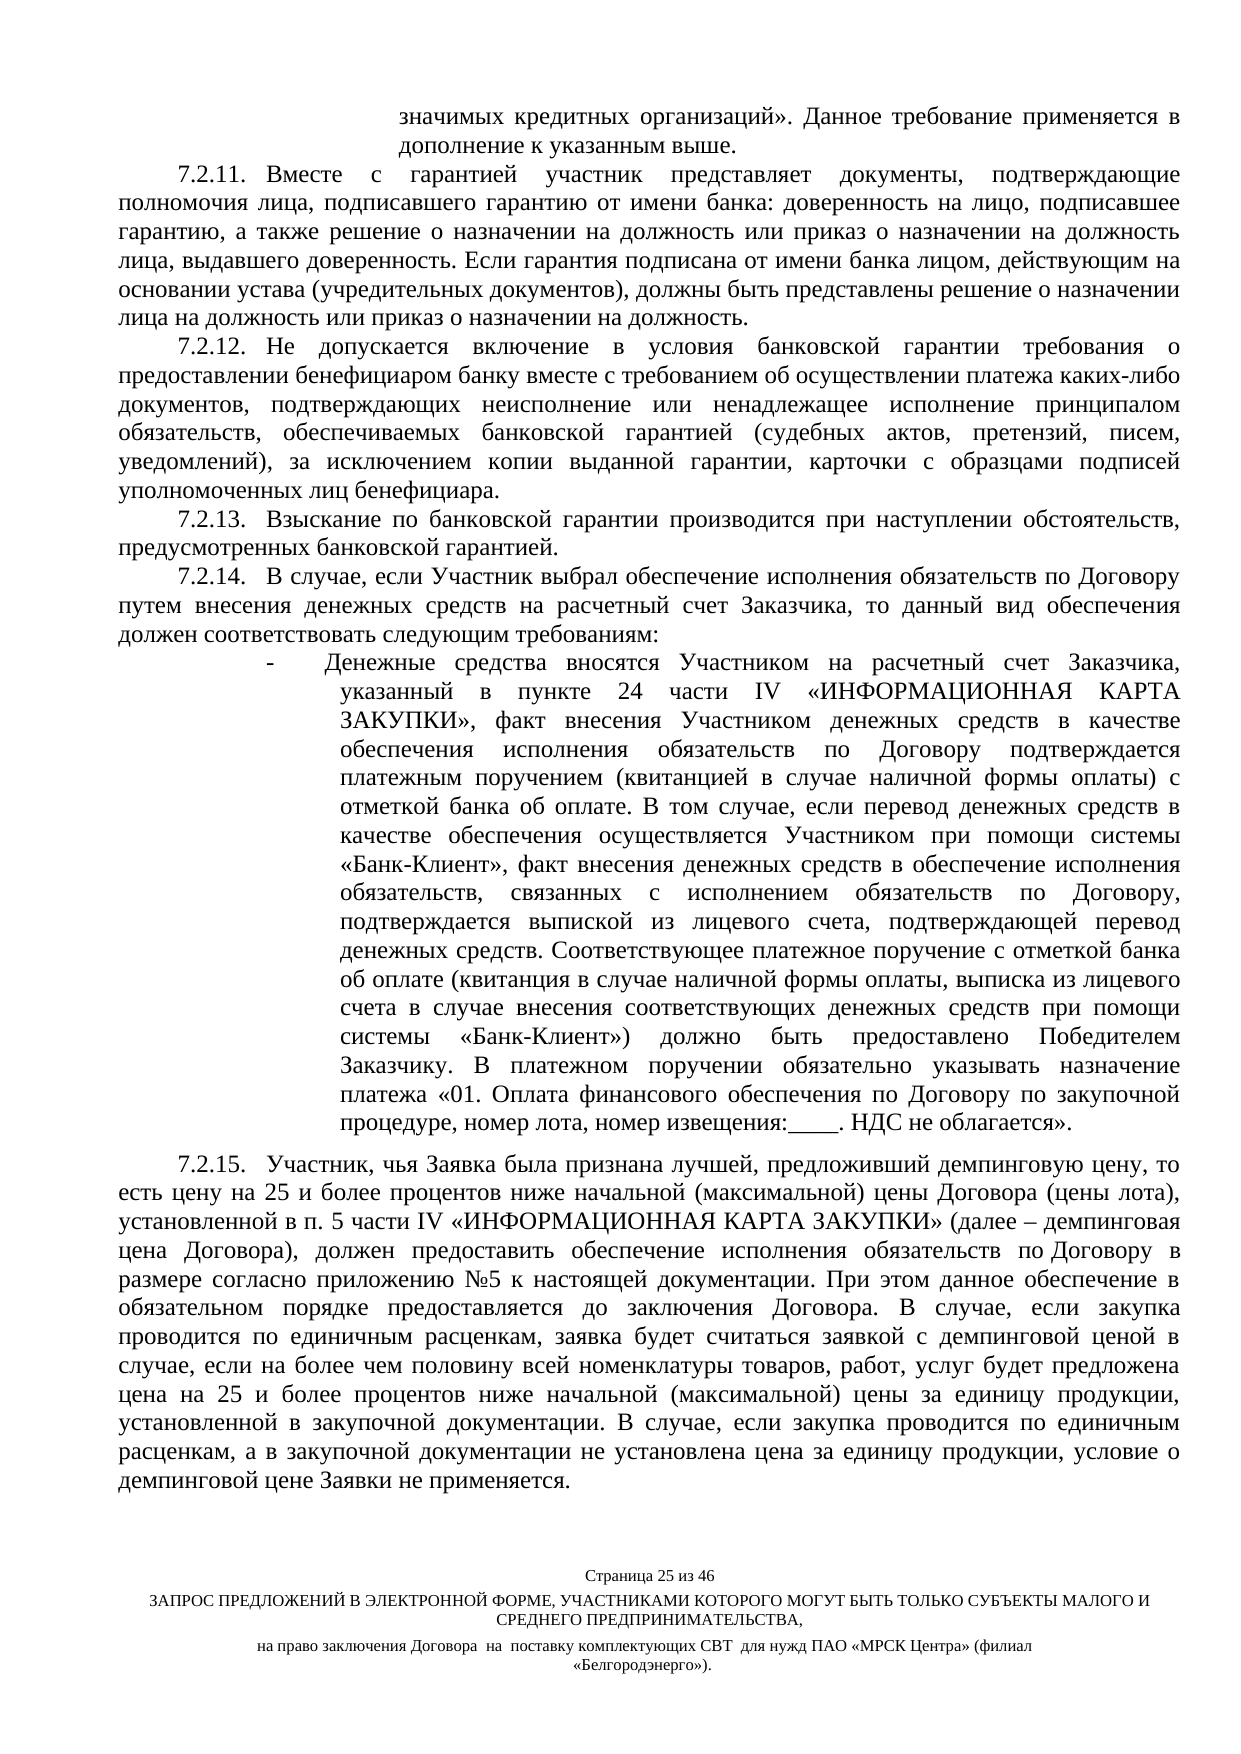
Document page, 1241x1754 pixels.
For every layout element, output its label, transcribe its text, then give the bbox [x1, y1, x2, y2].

list Денежные средства вносятся Участником на расчетный счет Заказчика, указанный в пункте 24 части IV «ИНФОРМАЦИОННАЯ КАРТА ЗАКУПКИ», факт внесения Участником денежных средств в качестве обеспечения исполнения обязательств по Договору подтверждается платежным поручением (квитанцией в случае наличной формы оплаты) с отметкой банка об оплате. В том случае, если перевод денежных средств в качестве обеспечения осуществляется Участником при помощи системы «Банк-Клиент», факт внесения денежных средств в обеспечение исполнения обязательств, связанных с исполнением обязательств по Договору, подтверждается выпиской из лицевого счета, подтверждающей перевод денежных средств. Соответствующее платежное поручение с отметкой банка об оплате (квитанция в случае наличной формы оплаты, выписка из лицевого счета в случае внесения соответствующих денежных средств при помощи системы «Банк-Клиент») должно быть предоставлено Победителем Заказчику. В платежном поручении обязательно указывать назначение платежа «01. Оплата финансового обеспечения по Договору по закупочной процедуре, номер лота, номер извещения:____. НДС не облагается». [266, 647, 1181, 1136]
list Взыскание по банковской гарантии производится при наступлении обстоятельств, предусмотренных банковской гарантией. [118, 504, 1181, 561]
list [354, 101, 1181, 159]
subtitle Участник, чья Заявка была признана лучшей, предложивший демпинговую цену, то есть цену на 25 и более процентов ниже начальной (максимальной) цены Договора (цены лота), установленной в п. 5 части IV «ИНФОРМАЦИОННАЯ КАРТА ЗАКУПКИ» (далее – демпинговая цена Договора), должен предоставить обеспечение исполнения обязательств по Договору в размере согласно приложению №5 к настоящей документации. При этом данное обеспечение в обязательном порядке предоставляется до заключения Договора. В случае, если закупка проводится по единичным расценкам, заявка будет считаться заявкой с демпинговой ценой в случае, если на более чем половину всей номенклатуры товаров, работ, услуг будет предложена цена на 25 и более процентов ниже начальной (максимальной) цены за единицу продукции, установленной в закупочной документации. В случае, если закупка проводится по единичным расценкам, а в закупочной документации не установлена цена за единицу продукции, условие о демпинговой цене Заявки не применяется. [118, 1149, 1181, 1494]
list Вместе с гарантией участник представляет документы, подтверждающие полномочия лица, подписавшего гарантию от имени банка: доверенность на лицо, подписавшее гарантию, а также решение о назначении на должность или приказ о назначении на должность лица, выдавшего доверенность. Если гарантия подписана от имени банка лицом, действующим на основании устава (учредительных документов), должны быть представлены решение о назначении лица на должность или приказ о назначении на должность. [118, 159, 1181, 331]
list В случае, если Участник выбрал обеспечение исполнения обязательств по Договору путем внесения денежных средств на расчетный счет Заказчика, то данный вид обеспечения должен соответствовать следующим требованиям: [118, 561, 1181, 647]
list Не допускается включение в условия банковской гарантии требования о предоставлении бенефициаром банку вместе с требованием об осуществлении платежа каких-либо документов, подтверждающих неисполнение или ненадлежащее исполнение принципалом обязательств, обеспечиваемых банковской гарантией (судебных актов, претензий, писем, уведомлений), за исключением копии выданной гарантии, карточки с образцами подписей уполномоченных лиц бенефициара. [118, 331, 1181, 504]
